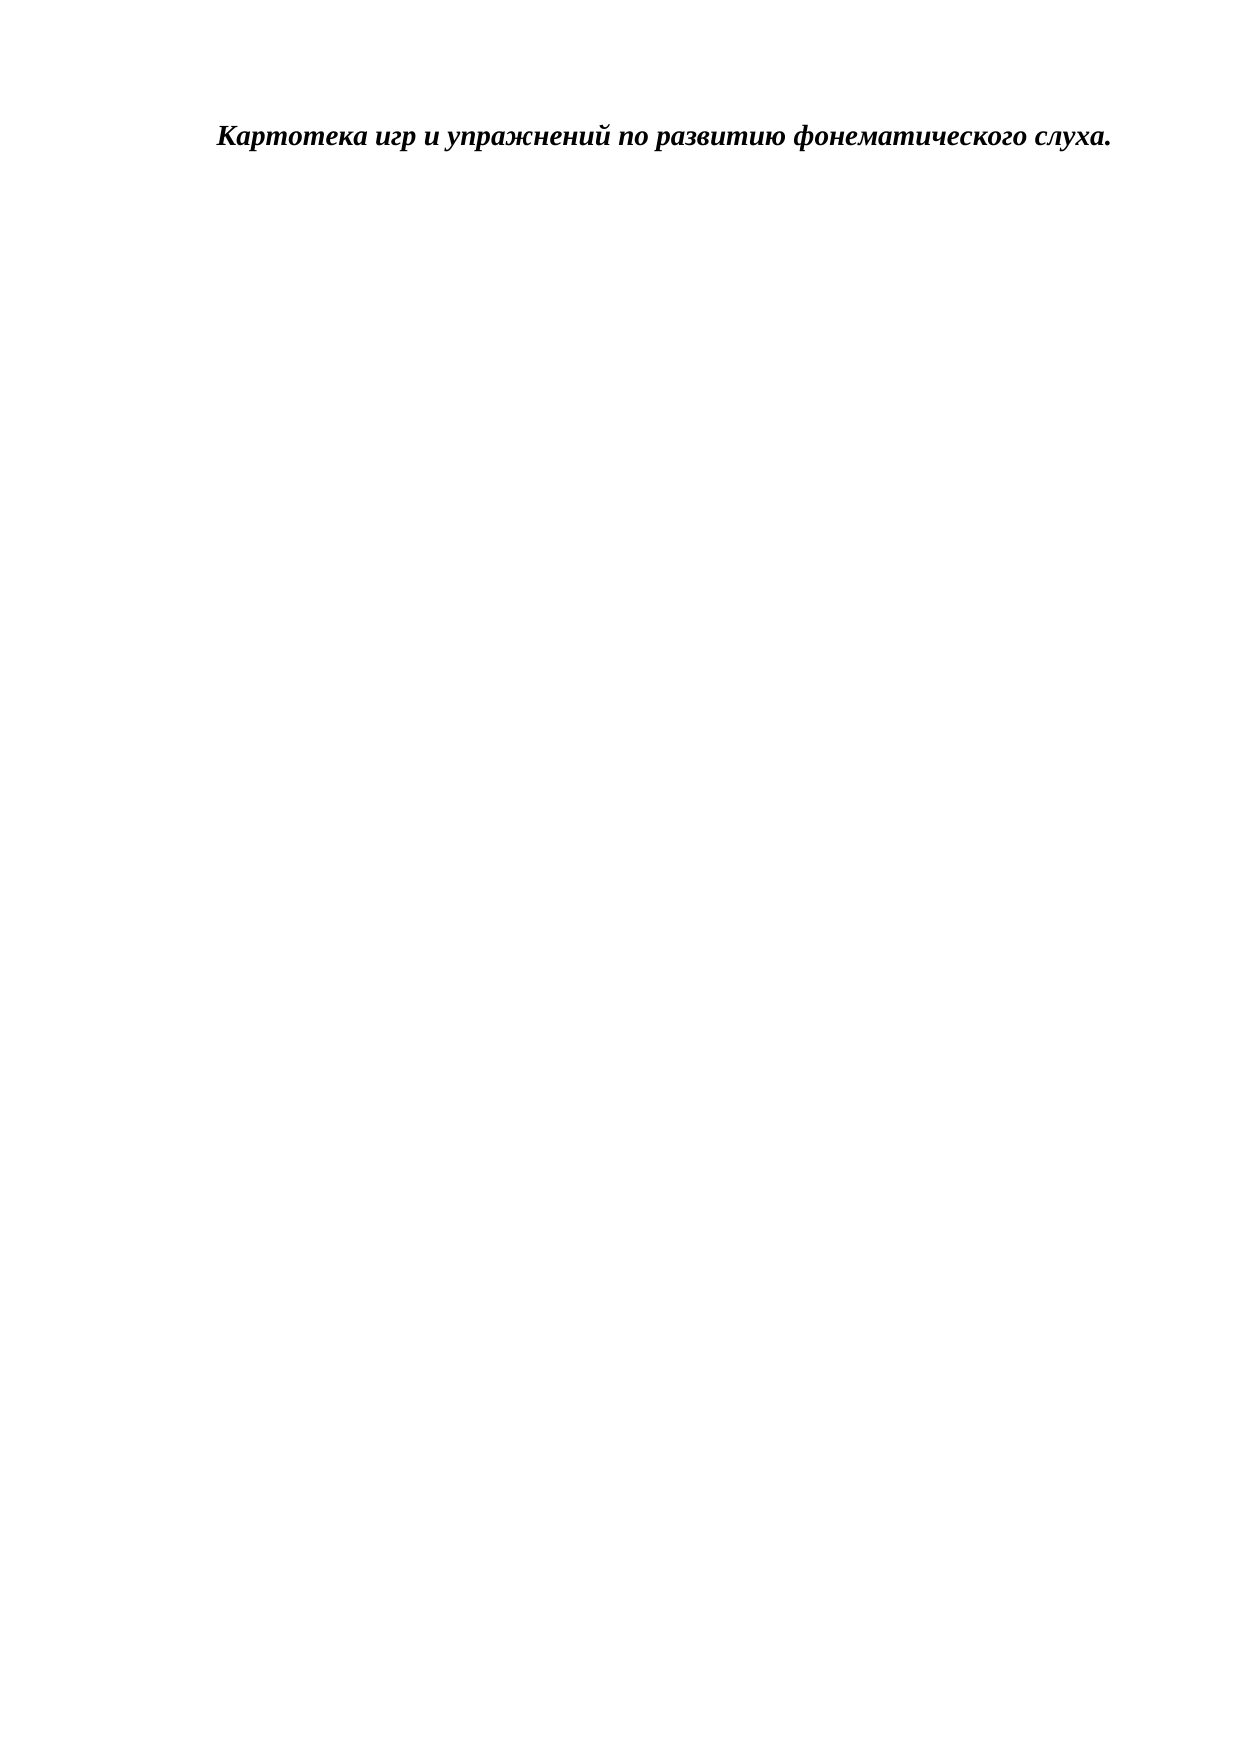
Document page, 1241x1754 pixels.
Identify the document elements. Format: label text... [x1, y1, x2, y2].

text Картотека игр и упражнений по развитию фонематического слуха. [177, 118, 1152, 152]
